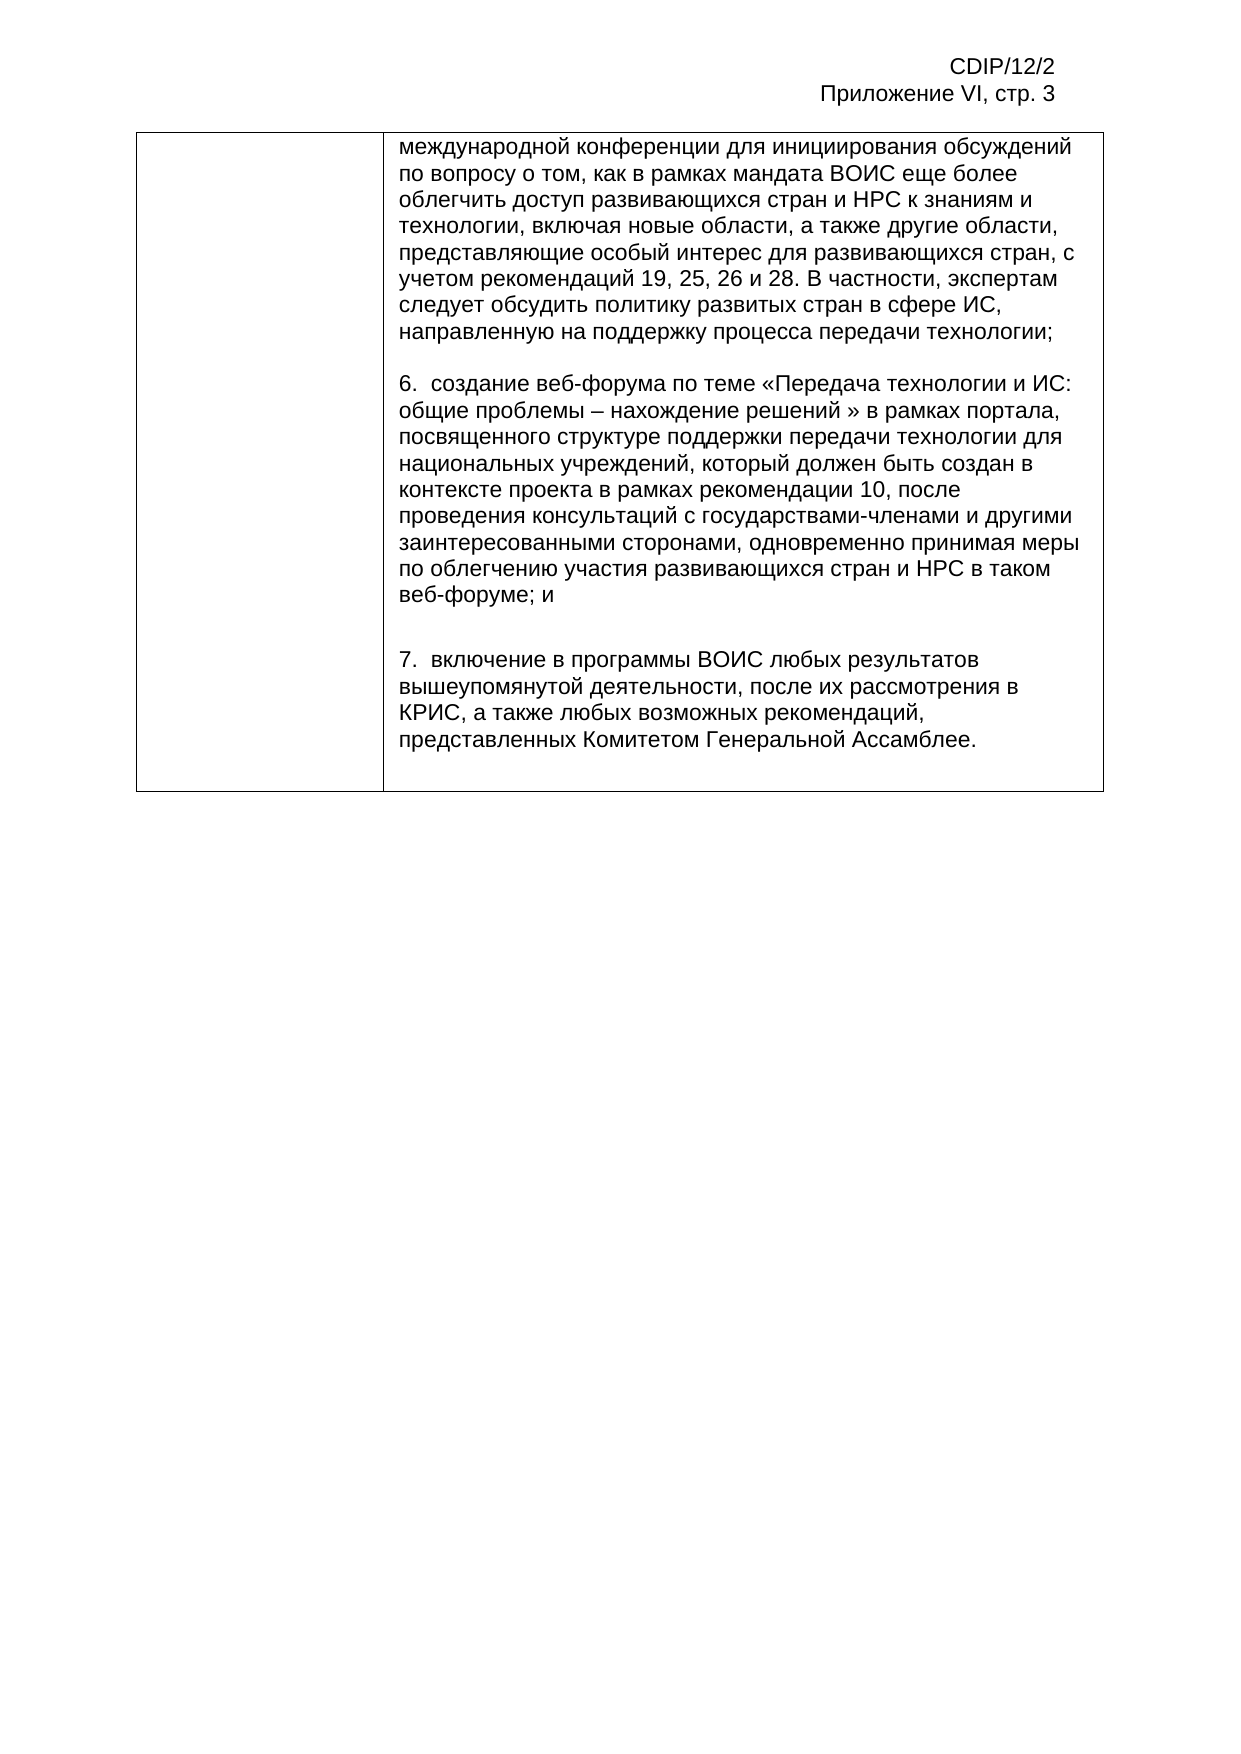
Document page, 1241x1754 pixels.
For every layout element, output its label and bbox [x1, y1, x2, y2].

table_cell [137, 133, 383, 791]
table_cell [384, 133, 1103, 791]
